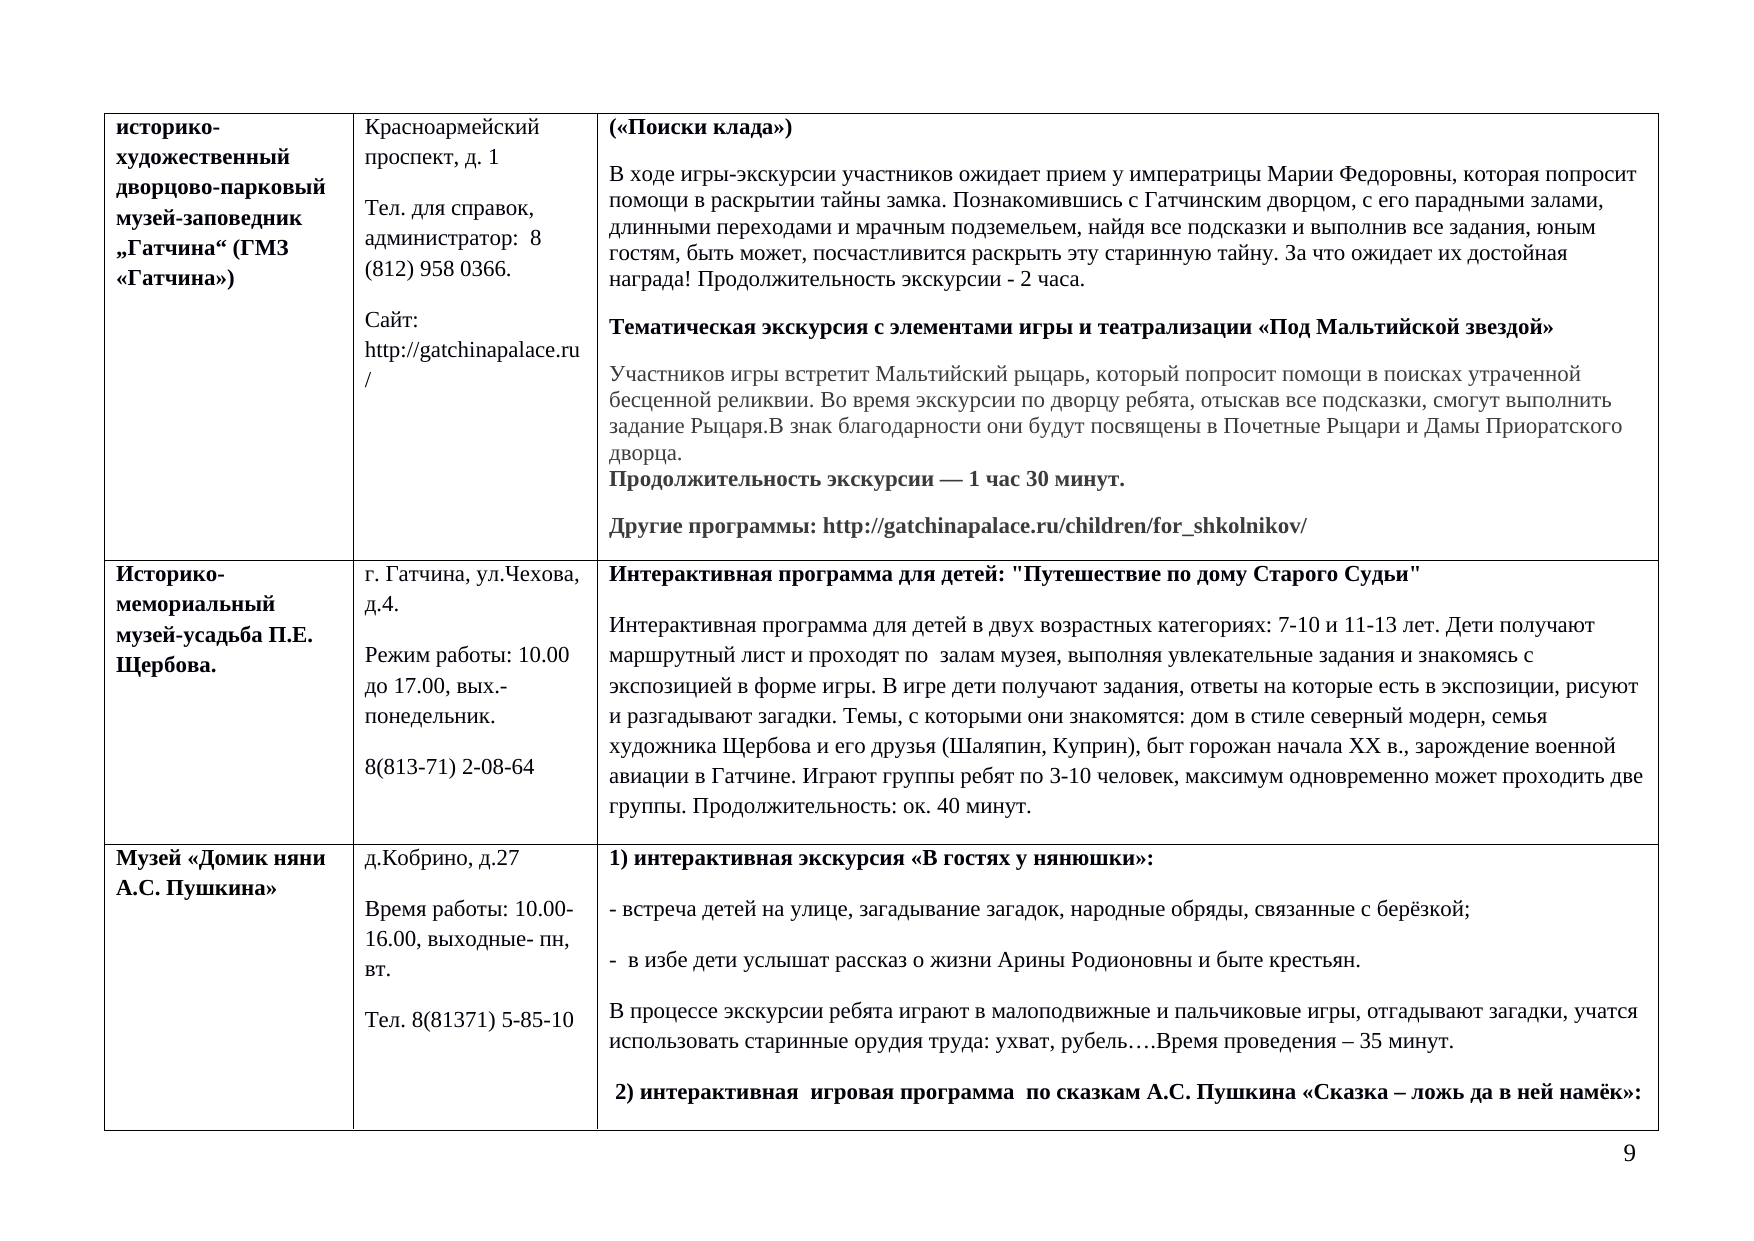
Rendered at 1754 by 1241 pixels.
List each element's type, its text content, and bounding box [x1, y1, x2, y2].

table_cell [354, 845, 597, 1129]
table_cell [105, 114, 353, 560]
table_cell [105, 845, 353, 1129]
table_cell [598, 114, 1658, 560]
table_cell Интерактивная программа для детей: "Путешествие по дому Старого Судьи" Интерактивная программа для детей в двух возрастных категориях: 7-10 и 11-13 лет. Дети получают маршрутный лист и проходят по залам музея, выполняя увлекательные задания и знакомясь с экспозицией в форме игры. В игре дети получают задания, ответы на которые есть в экспозиции, рисуют и разгадывают загадки. Темы, с которыми они знакомятся: дом в стиле северный модерн, семья художника Щербова и его друзья (Шаляпин, Куприн), быт горожан начала ХХ в., зарождение военной авиации в Гатчине. Играют группы ребят по 3-10 человек, максимум одновременно может проходить две группы. Продолжительность: ок. 40 минут. [598, 561, 1658, 843]
table_cell Историко-мемориальный музей-усадьба П.Е. Щербова. [105, 561, 353, 843]
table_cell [354, 114, 597, 560]
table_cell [598, 845, 1658, 1129]
table_cell г. Гатчина, ул.Чехова, д.4. Режим работы: 10.00 до 17.00, вых.-понедельник. 8(813-71) 2-08-64 [354, 561, 597, 843]
